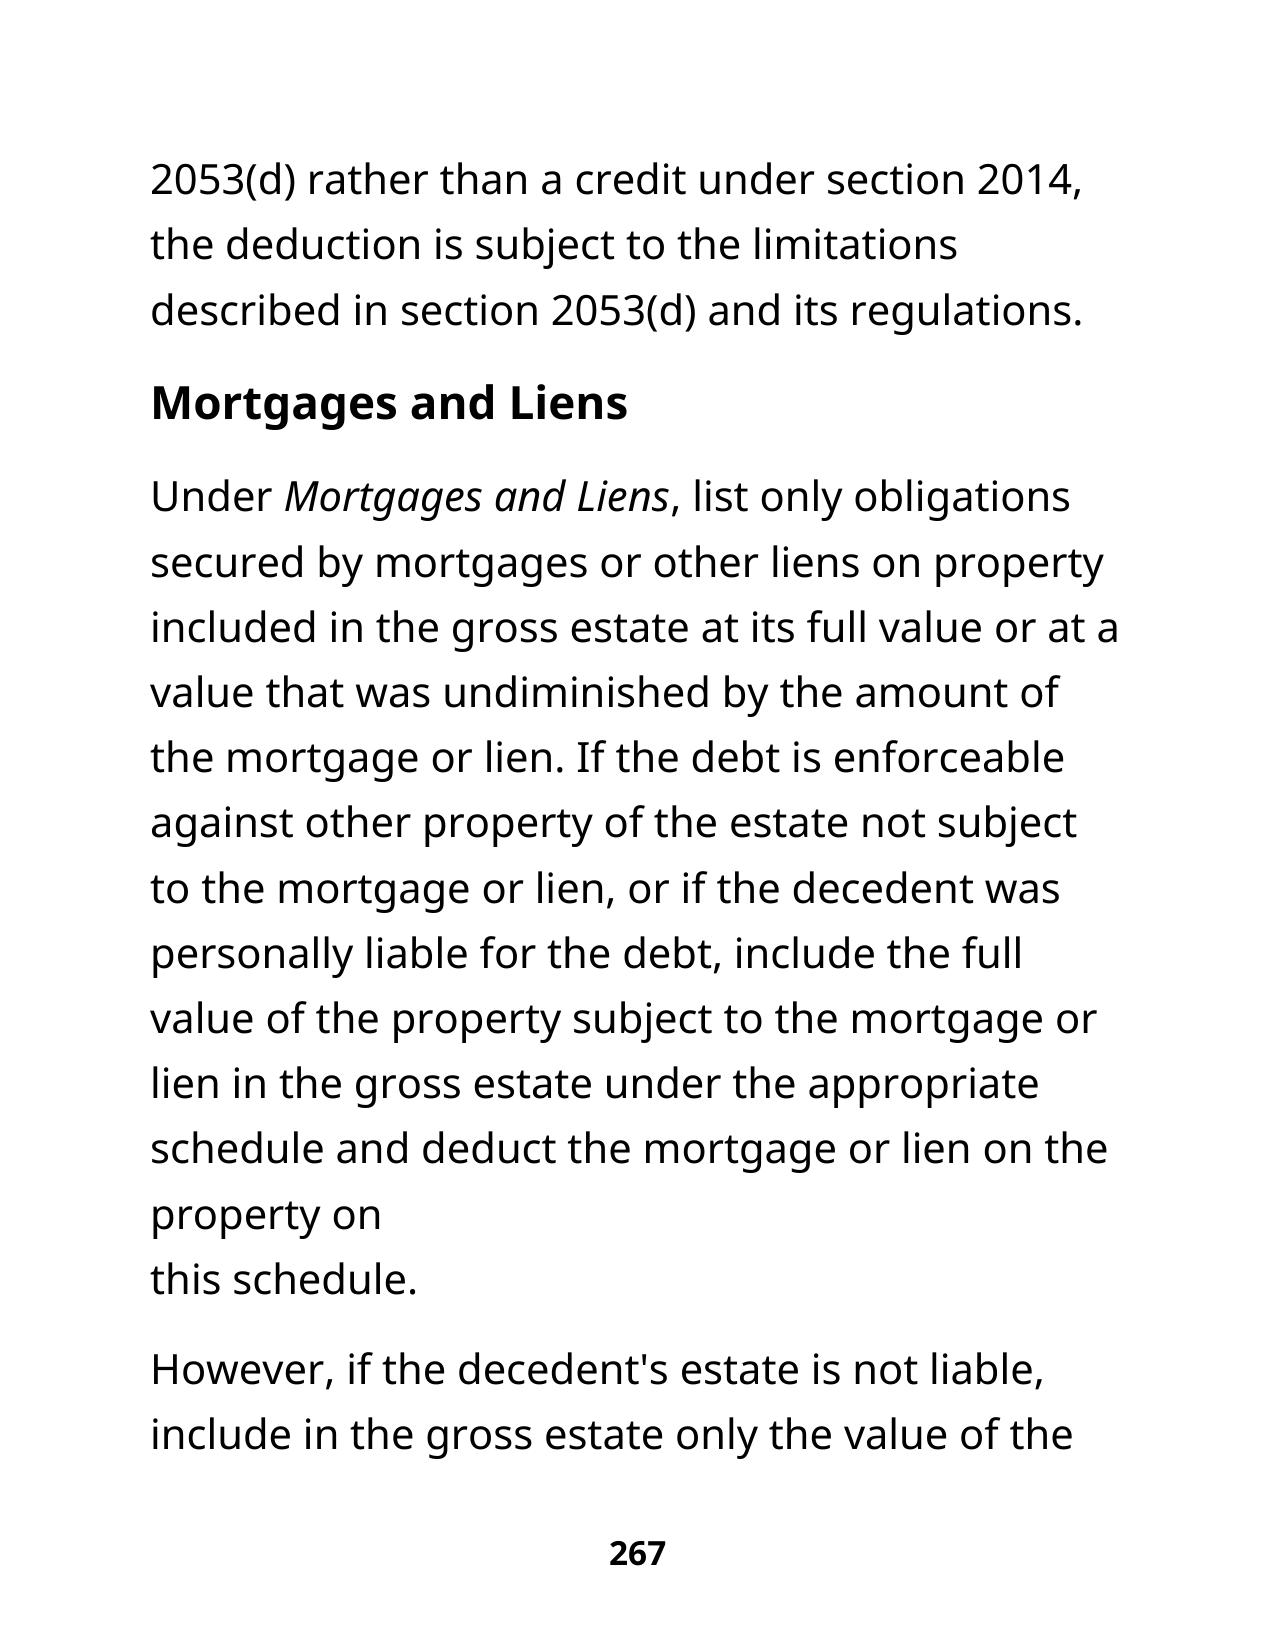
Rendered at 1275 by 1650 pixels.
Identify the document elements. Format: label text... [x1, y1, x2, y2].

subtitle Mortgages and Liens [150, 371, 1125, 433]
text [150, 150, 1125, 337]
text Under Mortgages and Liens, list only obligations secured by mortgages or other liens on property included in the gross estate at its full value or at a value that was undiminished by the amount of the mortgage or lien. If the debt is enforceable against other property of the estate not subject to the mortgage or lien, or if the decedent was personally liable for the debt, include the full value of the property subject to the mortgage or lien in the gross estate under the appropriate schedule and deduct the mortgage or lien on the property on this schedule. [150, 467, 1125, 1307]
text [150, 1340, 1125, 1462]
